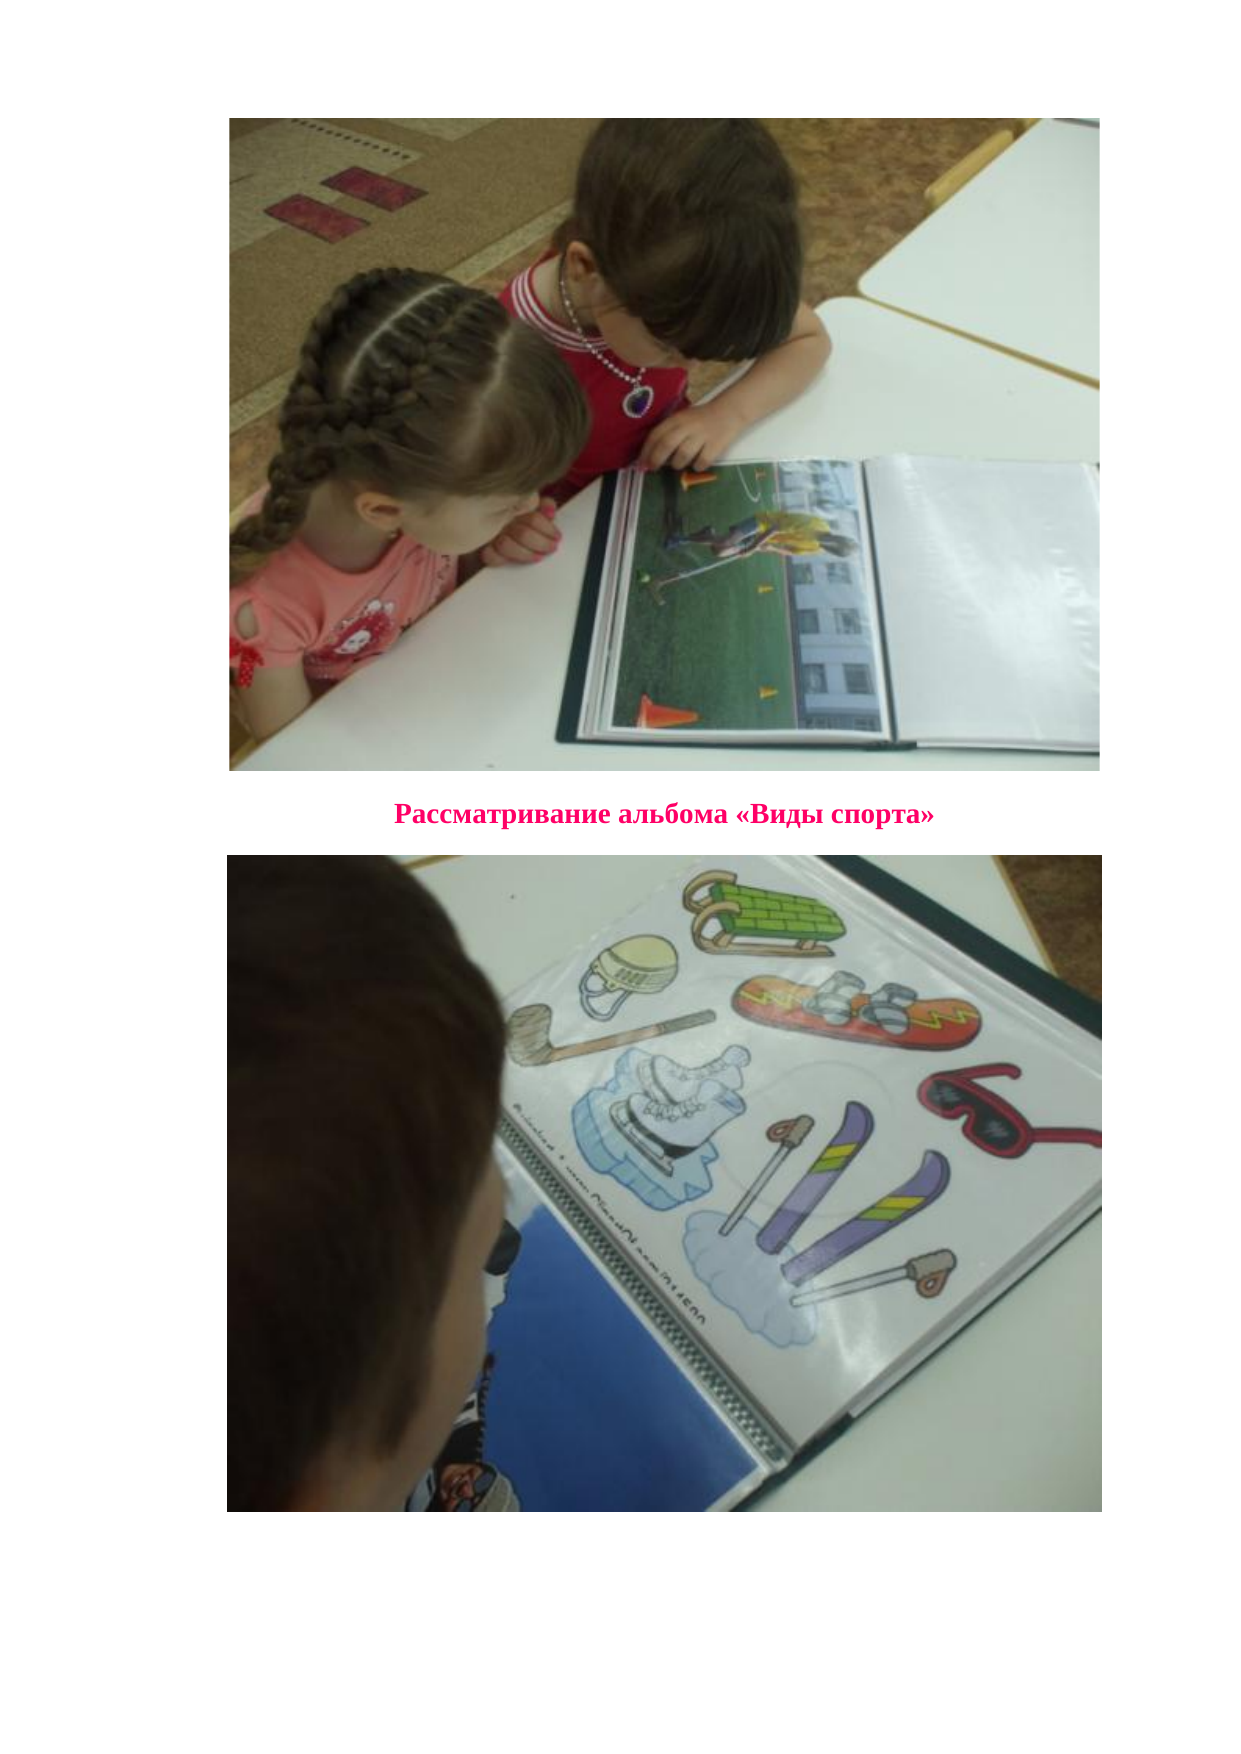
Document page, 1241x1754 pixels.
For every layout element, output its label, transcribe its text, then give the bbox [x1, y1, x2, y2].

picture [227, 855, 1102, 1512]
picture [229, 118, 1100, 771]
text Рассматривание альбома «Виды спорта» [177, 796, 1152, 829]
